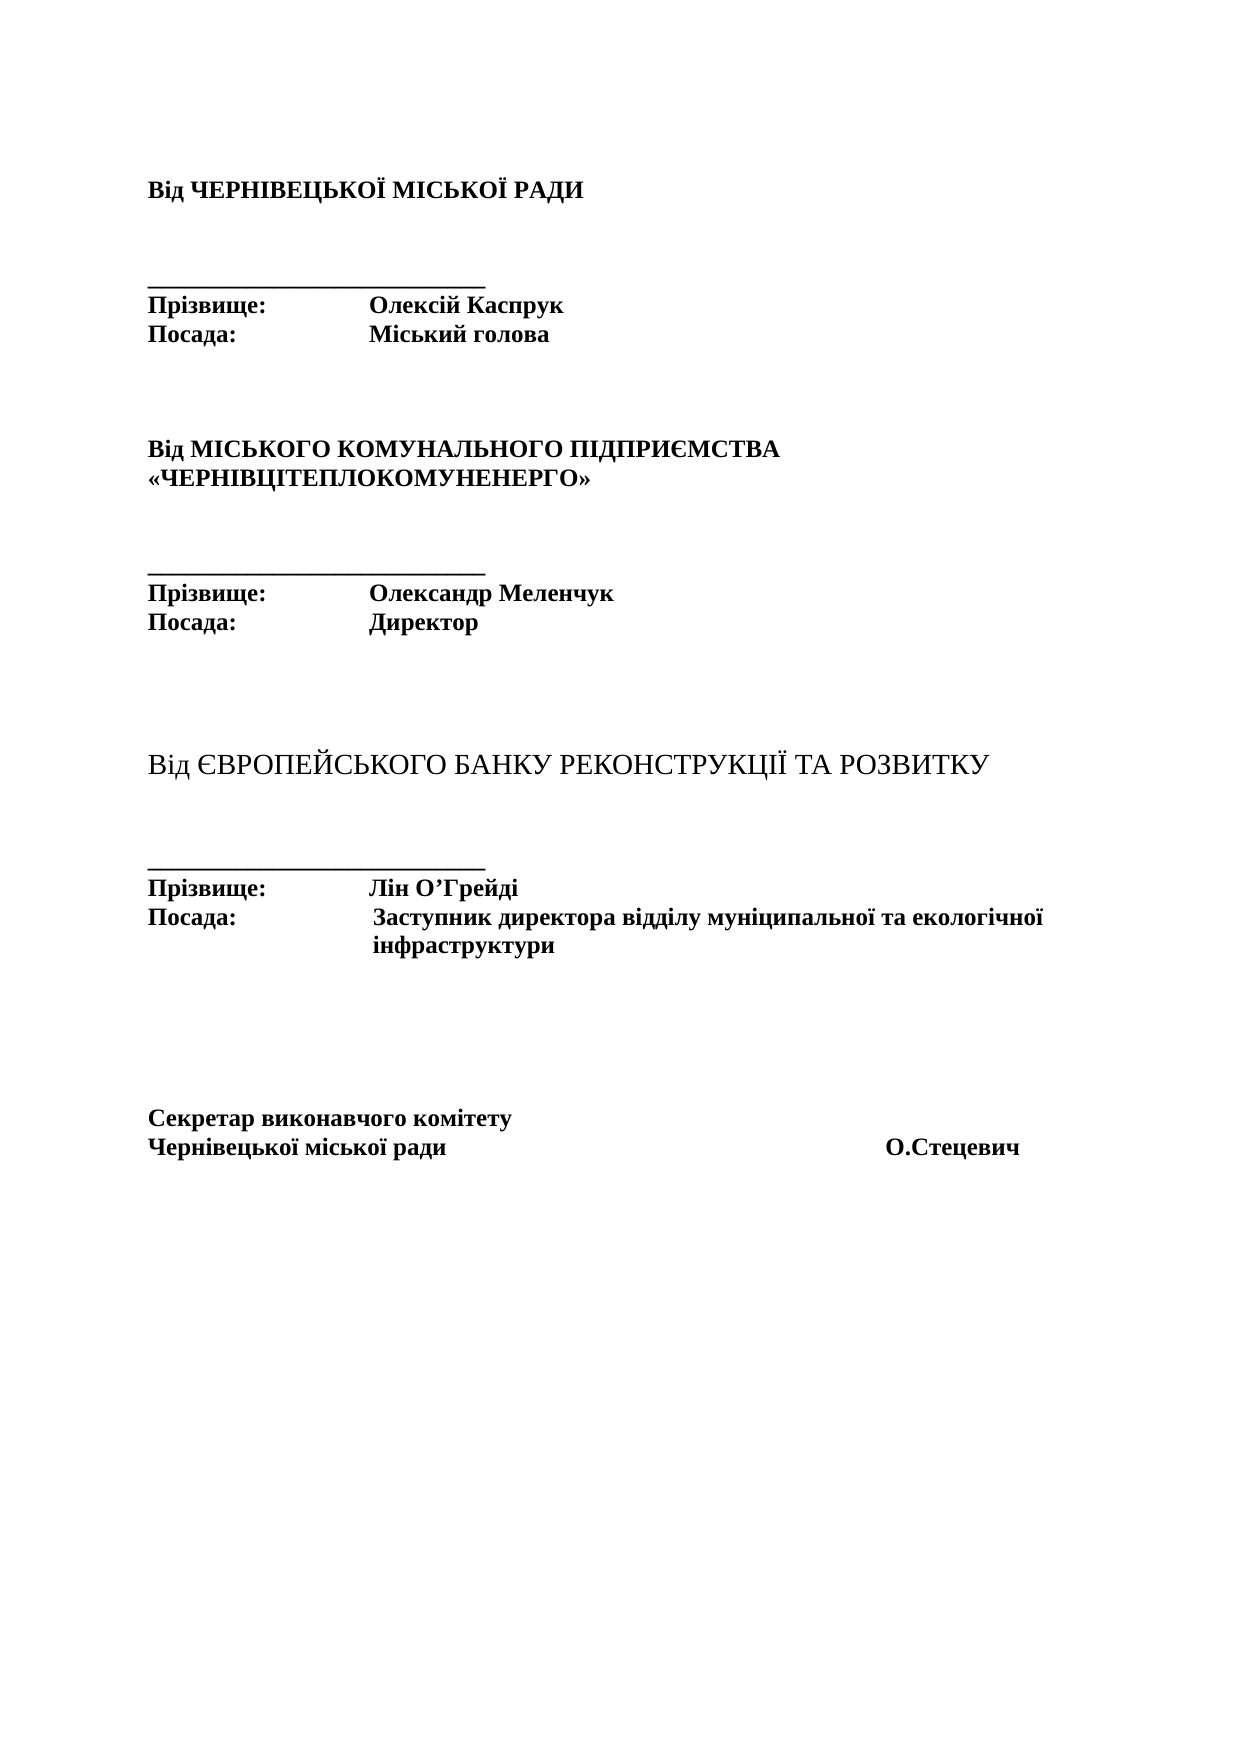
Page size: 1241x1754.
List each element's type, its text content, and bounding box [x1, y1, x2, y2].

text Посада: Директор [148, 607, 1157, 636]
text ___________________________ [148, 549, 1157, 578]
text Посада: Заступник директора відділу муніципальної та екологічної інфраструктури [148, 902, 1157, 959]
text Від ЧЕРНІВЕЦЬКОЇ МІСЬКОЇ РАДИ [148, 176, 1157, 204]
subtitle Від ЄВРОПЕЙСЬКОГО БАНКУ РЕКОНСТРУКЦІЇ ТА РОЗВИТКУ [148, 747, 1157, 780]
text ___________________________ [148, 262, 1157, 291]
text Посада: Міський голова [148, 319, 1157, 348]
text ___________________________ [148, 844, 1157, 873]
text Прізвище: Лін О’Грейді [148, 873, 1157, 902]
text Секретар виконавчого комітету [148, 1103, 1157, 1132]
text Від міського КОМУНАЛЬНОГО ПІДПРИЄМСТВА «ЧЕРНІВЦІТЕПЛОКОМУНЕНЕРГО» [148, 434, 1157, 492]
text Прізвище: [148, 291, 1157, 319]
text Чернівецької міської ради О.Стецевич [148, 1132, 1157, 1160]
text Прізвище: Олександр Меленчук [148, 578, 1157, 607]
